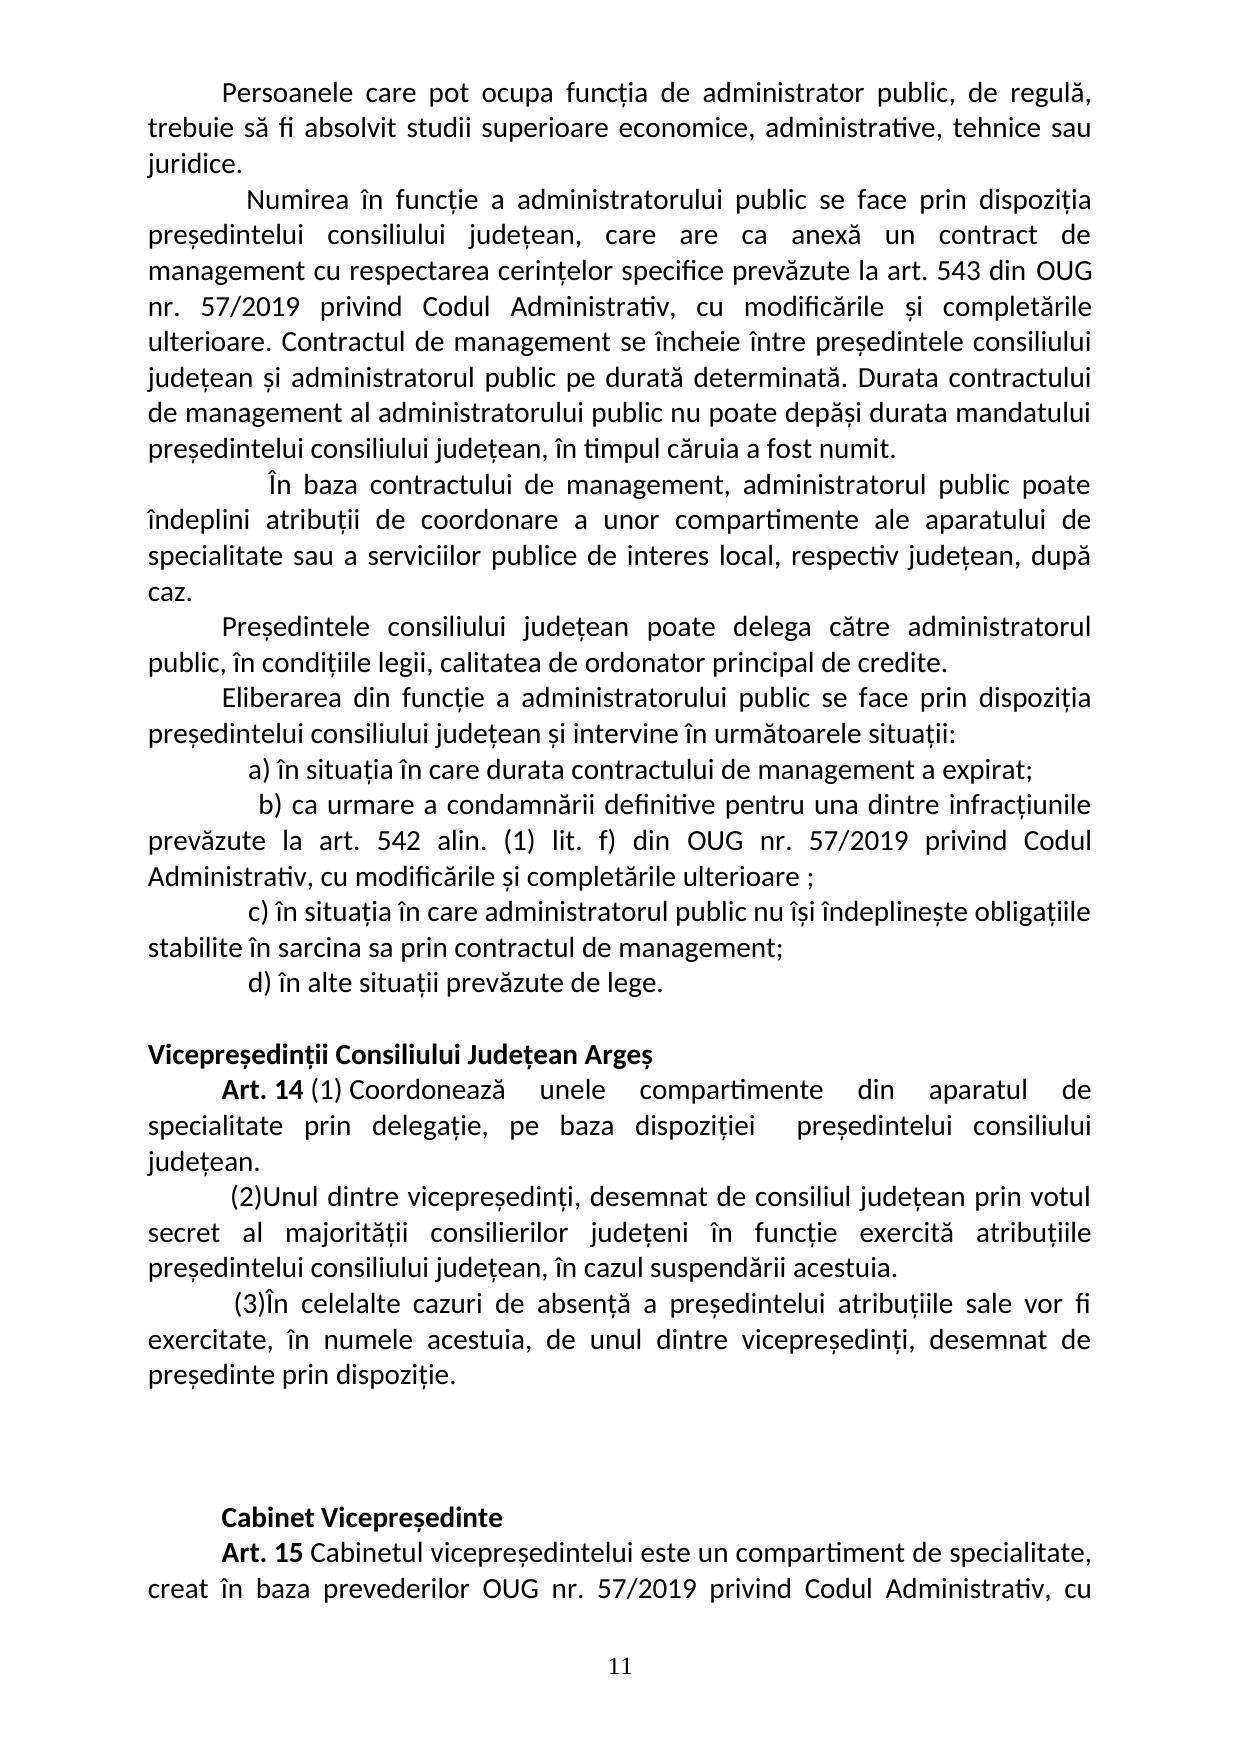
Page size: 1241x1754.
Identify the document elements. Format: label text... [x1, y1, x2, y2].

text Vicepreşedinţii Consiliului Judeţean Argeş [148, 1000, 1092, 1071]
text a) în situaţia în care durata contractului de management a expirat; [148, 751, 1092, 786]
text (3)În celelalte cazuri de absenţă a preşedintelui atribuţiile sale vor fi exercitate, în numele acestuia, de unul dintre vicepreşedinţi, desemnat de preşedinte prin dispoziţie. [148, 1285, 1092, 1392]
text (2)Unul dintre vicepreşedinţi, desemnat de consiliul judeţean prin votul secret al majorităţii consilierilor judeţeni în funcţie exercită atribuţiile preşedintelui consiliului judeţean, în cazul suspendării acestuia. [148, 1178, 1092, 1285]
text Persoanele care pot ocupa funcţia de administrator public, de regulă, trebuie să fi absolvit studii superioare economice, administrative, tehnice sau juridice. [148, 74, 1092, 181]
text Eliberarea din funcţie a administratorului public se face prin dispoziţia preşedintelui consiliului judeţean şi intervine în următoarele situaţii: [148, 679, 1092, 751]
text c) în situaţia în care administratorul public nu îşi îndeplineşte obligaţiile stabilite în sarcina sa prin contractul de management; [148, 893, 1092, 964]
text Numirea în funcţie a administratorului public se face prin dispoziţia preşedintelui consiliului judeţean, care are ca anexă un contract de management cu respectarea cerinţelor specifice prevăzute la art. 543 din OUG nr. 57/2019 privind Codul Administrativ, cu modificările și completările ulterioare. Contractul de management se încheie între preşedintele consiliului judeţean şi administratorul public pe durată determinată. Durata contractului de management al administratorului public nu poate depăşi durata mandatului preşedintelui consiliului judeţean, în timpul căruia a fost numit. [148, 181, 1092, 466]
text Art. 14 (1) Coordonează unele compartimente din aparatul de specialitate prin delegaţie, pe baza dispoziției preşedintelui consiliului judeţean. [148, 1071, 1092, 1178]
text d) în alte situaţii prevăzute de lege. [148, 964, 1092, 1000]
text b) ca urmare a condamnării definitive pentru una dintre infracţiunile prevăzute la art. 542 alin. (1) lit. f) din OUG nr. 57/2019 privind Codul Administrativ, cu modificările și completările ulterioare ; [148, 786, 1092, 893]
text În baza contractului de management, administratorul public poate îndeplini atribuţii de coordonare a unor compartimente ale aparatului de specialitate sau a serviciilor publice de interes local, respectiv judeţean, după caz. [148, 466, 1092, 608]
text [148, 1534, 1092, 1606]
text Cabinet Vicepreședinte [148, 1499, 1092, 1534]
text Preşedintele consiliului judeţean poate delega către administratorul public, în condiţiile legii, calitatea de ordonator principal de credite. [148, 608, 1092, 679]
